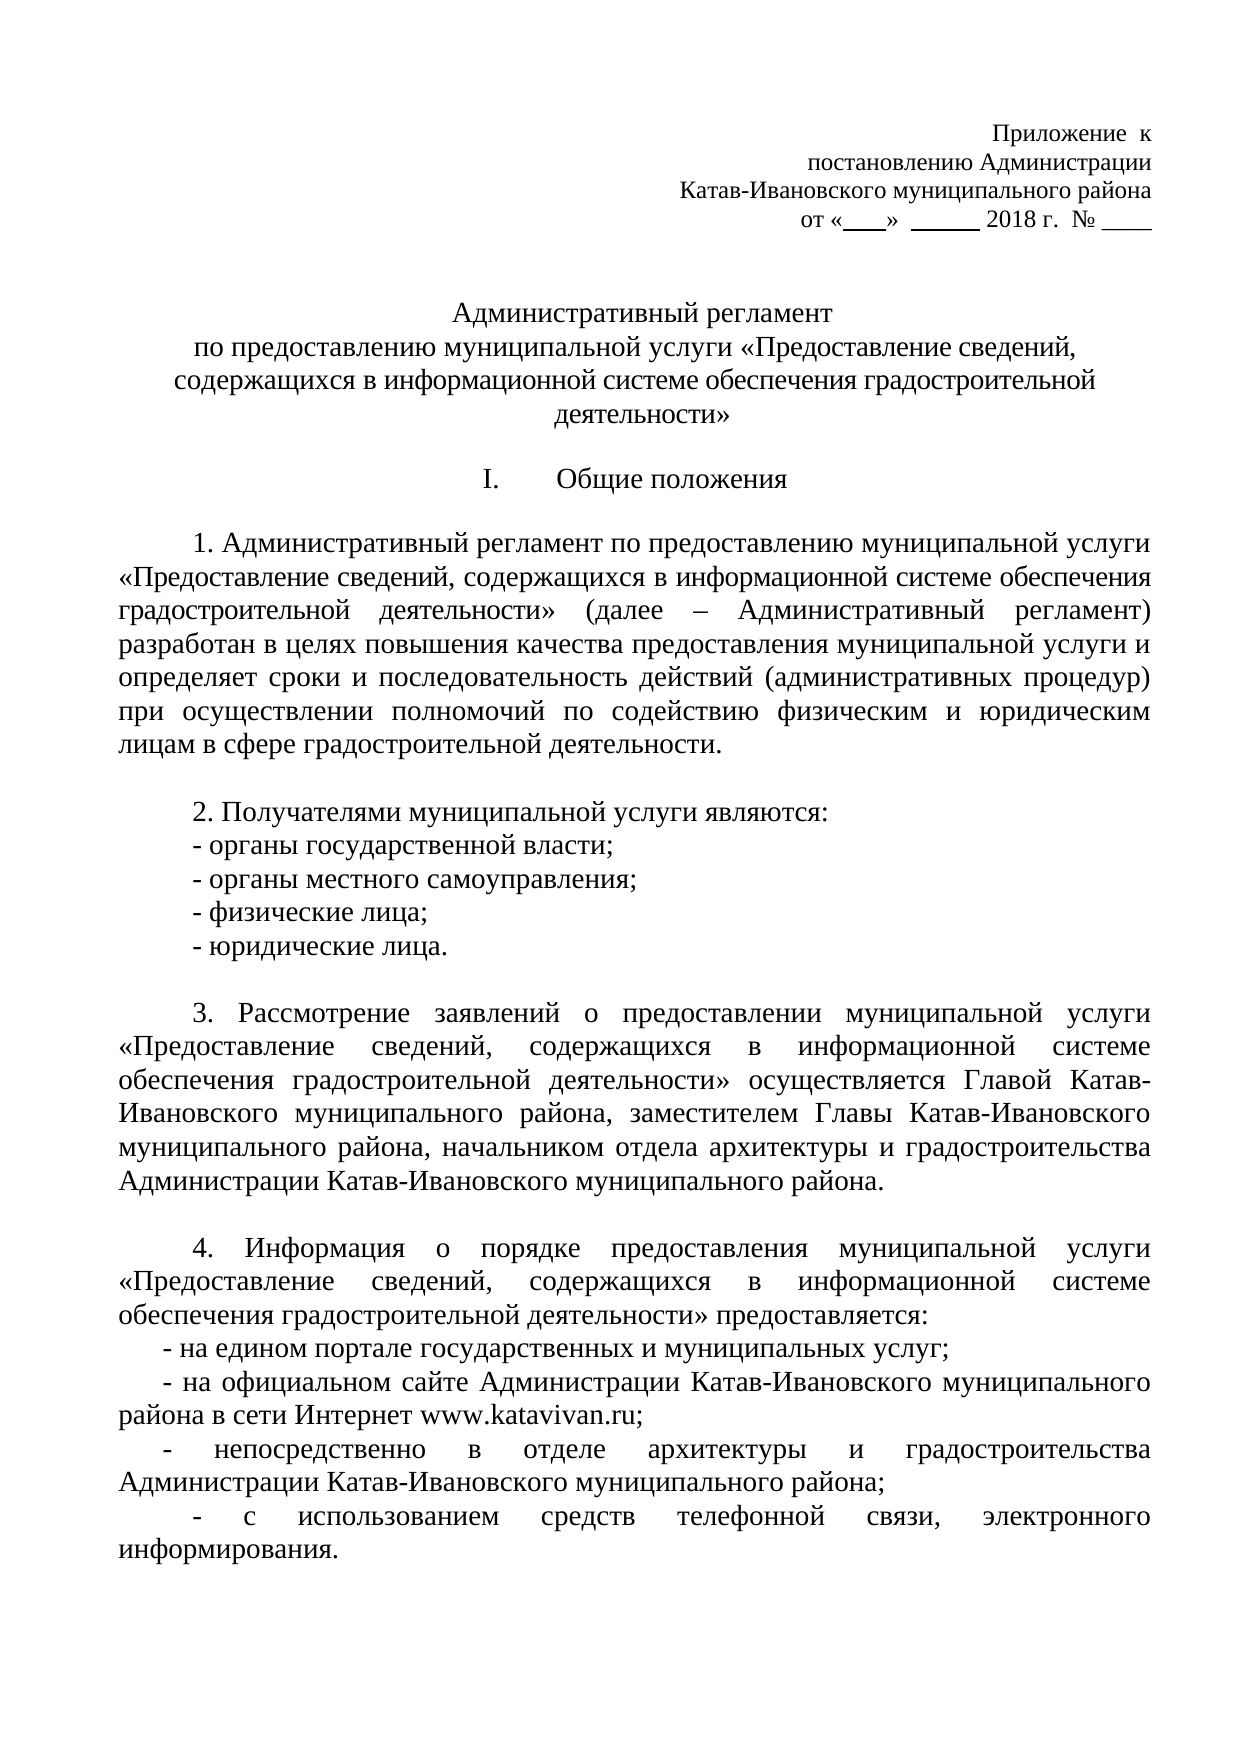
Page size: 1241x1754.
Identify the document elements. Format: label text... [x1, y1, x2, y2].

text - юридические лица. [118, 928, 1152, 961]
text 2. Получателями муниципальной услуги являются: [118, 794, 1152, 827]
text Административный регламент [118, 295, 1152, 329]
text постановлению Администрации Катав-Ивановского муниципального района [118, 147, 1152, 204]
text - на едином портале государственных и муниципальных услуг; [118, 1330, 1152, 1364]
list Общие положения [118, 461, 1152, 494]
text 4. Информация о порядке предоставления муниципальной услуги «Предоставление сведений, содержащихся в информационной системе обеспечения градостроительной деятельности» предоставляется: [118, 1230, 1152, 1330]
text по предоставлению муниципальной услуги «Предоставление сведений, содержащихся в информационной системе обеспечения градостроительной [118, 329, 1152, 396]
text - органы государственной власти; [118, 827, 1152, 861]
text Приложение к [118, 118, 1152, 147]
text - на официальном сайте Администрации Катав-Ивановского муниципального района в сети Интернет www.katavivan.ru; [118, 1364, 1152, 1431]
text 1. Административный регламент по предоставлению муниципальной услуги «Предоставление сведений, содержащихся в информационной системе обеспечения градостроительной деятельности» (далее – Административный регламент) разработан в целях повышения качества предоставления муниципальной услуги и определяет сроки и последовательность действий (административных процедур) при осуществлении полномочий по содействию физическим и юридическим лицам в сфере градостроительной деятельности. [118, 525, 1152, 760]
text - физические лица; [118, 894, 1152, 928]
text - с использованием средств телефонной связи, электронного информирования. [118, 1498, 1152, 1565]
text деятельности» [118, 396, 1152, 429]
text - органы местного самоуправления; [118, 861, 1152, 894]
text - непосредственно в отделе архитектуры и градостроительства Администрации Катав-Ивановского муниципального района; [118, 1431, 1152, 1498]
text от « » 2018 г. № ____ [118, 204, 1152, 233]
text 3. Рассмотрение заявлений о предоставлении муниципальной услуги «Предоставление сведений, содержащихся в информационной системе обеспечения градостроительной деятельности» осуществляется Главой Катав-Ивановского муниципального района, заместителем Главы Катав-Ивановского муниципального района, начальником отдела архитектуры и градостроительства Администрации Катав-Ивановского муниципального района. [118, 995, 1152, 1196]
